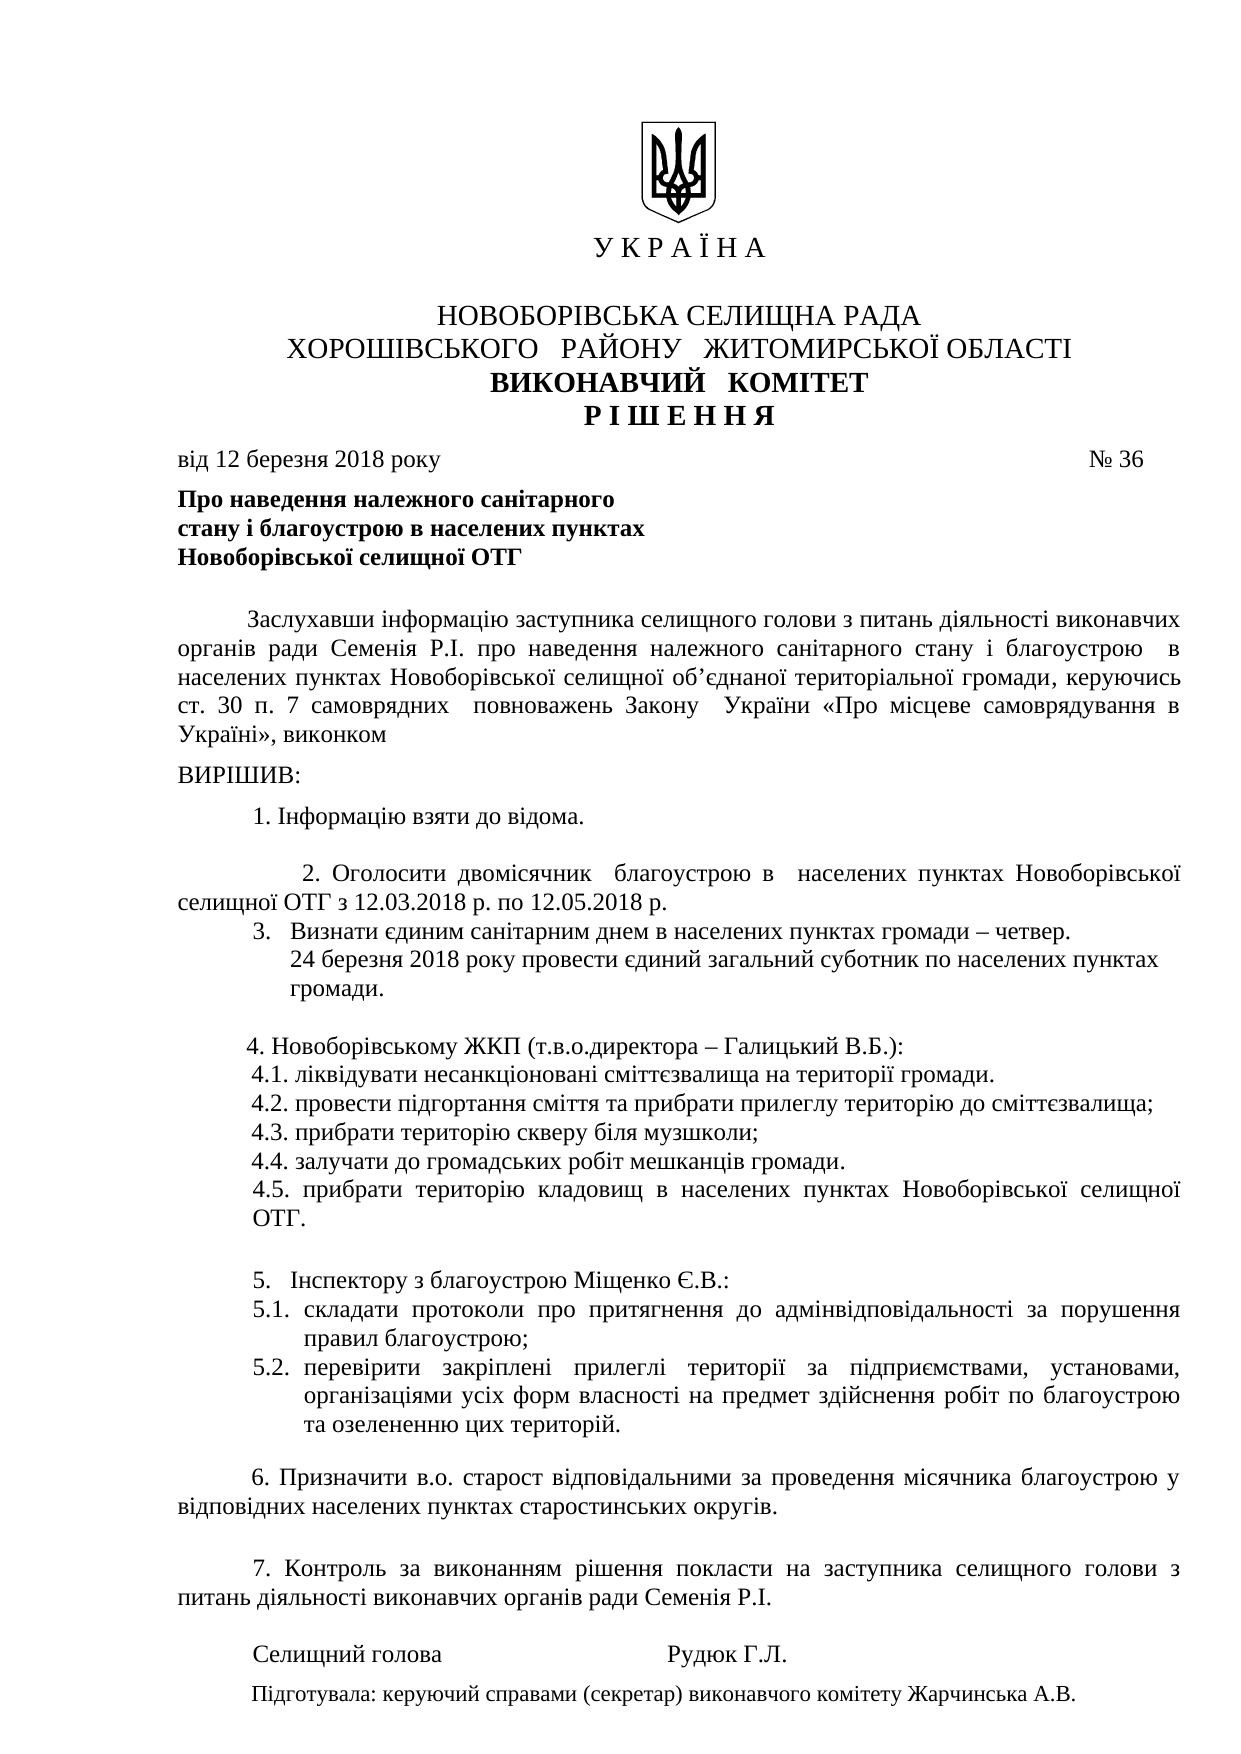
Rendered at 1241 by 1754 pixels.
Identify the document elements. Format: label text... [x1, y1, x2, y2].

text 24 березня 2018 року провести єдиний загальний суботник по населених пунктах громади. [290, 944, 1181, 1002]
text стану і благоустрою в населених пунктах [177, 513, 1181, 542]
text 4.4. залучати до громадських робіт мешканців громади. [185, 1146, 1181, 1174]
text ВИРІШИВ: [177, 760, 1181, 789]
text У К Р А Ї Н А [177, 231, 1181, 264]
text Про наведення належного санітарного [177, 484, 1181, 513]
text Новоборівської селищної ОТГ [177, 542, 1181, 571]
text 4.5. прибрати територію кладовищ в населених пунктах Новоборівської селищної ОТГ. [252, 1174, 1181, 1232]
text 4.1. ліквідувати несанкціоновані сміттєзвалища на території громади. [177, 1059, 1181, 1088]
list перевірити закріплені прилеглі території за підприємствами, установами, організаціями усіх форм власності на предмет здійснення робіт по благоустрою та озелененню цих територій. [252, 1352, 1181, 1438]
text 7. Контроль за виконанням рішення покласти на заступника селищного голови з питань діяльності виконавчих органів ради Семенія Р.І. [177, 1553, 1181, 1611]
text ХОРОШІВСЬКОГО РАЙОНУ ЖИТОМИРСЬКОЇ ОБЛАСТІ [177, 331, 1181, 365]
text 4.2. провести підгортання сміття та прибрати прилеглу територію до сміттєзвалища; [185, 1088, 1181, 1117]
text 4.3. прибрати територію скверу біля музшколи; [185, 1117, 1181, 1146]
list Інспектору з благоустрою Міщенко Є.В.: [252, 1266, 1181, 1294]
text Підготувала: керуючий справами (секретар) виконавчого комітету Жарчинська А.В. [177, 1680, 1181, 1707]
text Р І Ш Е Н Н Я [177, 398, 1181, 432]
text Селищний голова Рудюк Г.Л. [177, 1639, 1181, 1668]
picture [634, 118, 724, 231]
text Заслухавши інформацію заступника селищного голови з питань діяльності виконавчих органів ради Семенія Р.І. про наведення належного санітарного стану і благоустрою в населених пунктах Новоборівської селищної об’єднаної територіальної громади, керуючись ст. 30 п. 7 самоврядних повноважень Закону України «Про місцеве самоврядування в Україні», виконком [177, 604, 1181, 748]
text 2. Оголосити двомісячник благоустрою в населених пунктах Новоборівської селищної ОТГ з 12.03.2018 р. по 12.05.2018 р. [177, 858, 1181, 916]
list Визнати єдиним санітарним днем в населених пунктах громади – четвер. [252, 916, 1181, 944]
text 4. Новоборівському ЖКП (т.в.о.директора – Галицький В.Б.): [177, 1031, 1181, 1059]
text 1. Інформацію взяти до відома. [177, 801, 1181, 829]
list складати протоколи про притягнення до адмінвідповідальності за порушення правил благоустрою; [252, 1294, 1181, 1352]
text ВИКОНАВЧИЙ КОМІТЕТ [177, 365, 1181, 398]
text НОВОБОРІВСЬКА СЕЛИЩНА РАДА [177, 298, 1181, 331]
list 6. Призначити в.о. старост відповідальними за проведення місячника благоустрою у відповідних населених пунктах старостинських округів. [177, 1462, 1181, 1520]
text від 12 березня 2018 року № 36 [177, 444, 1181, 473]
